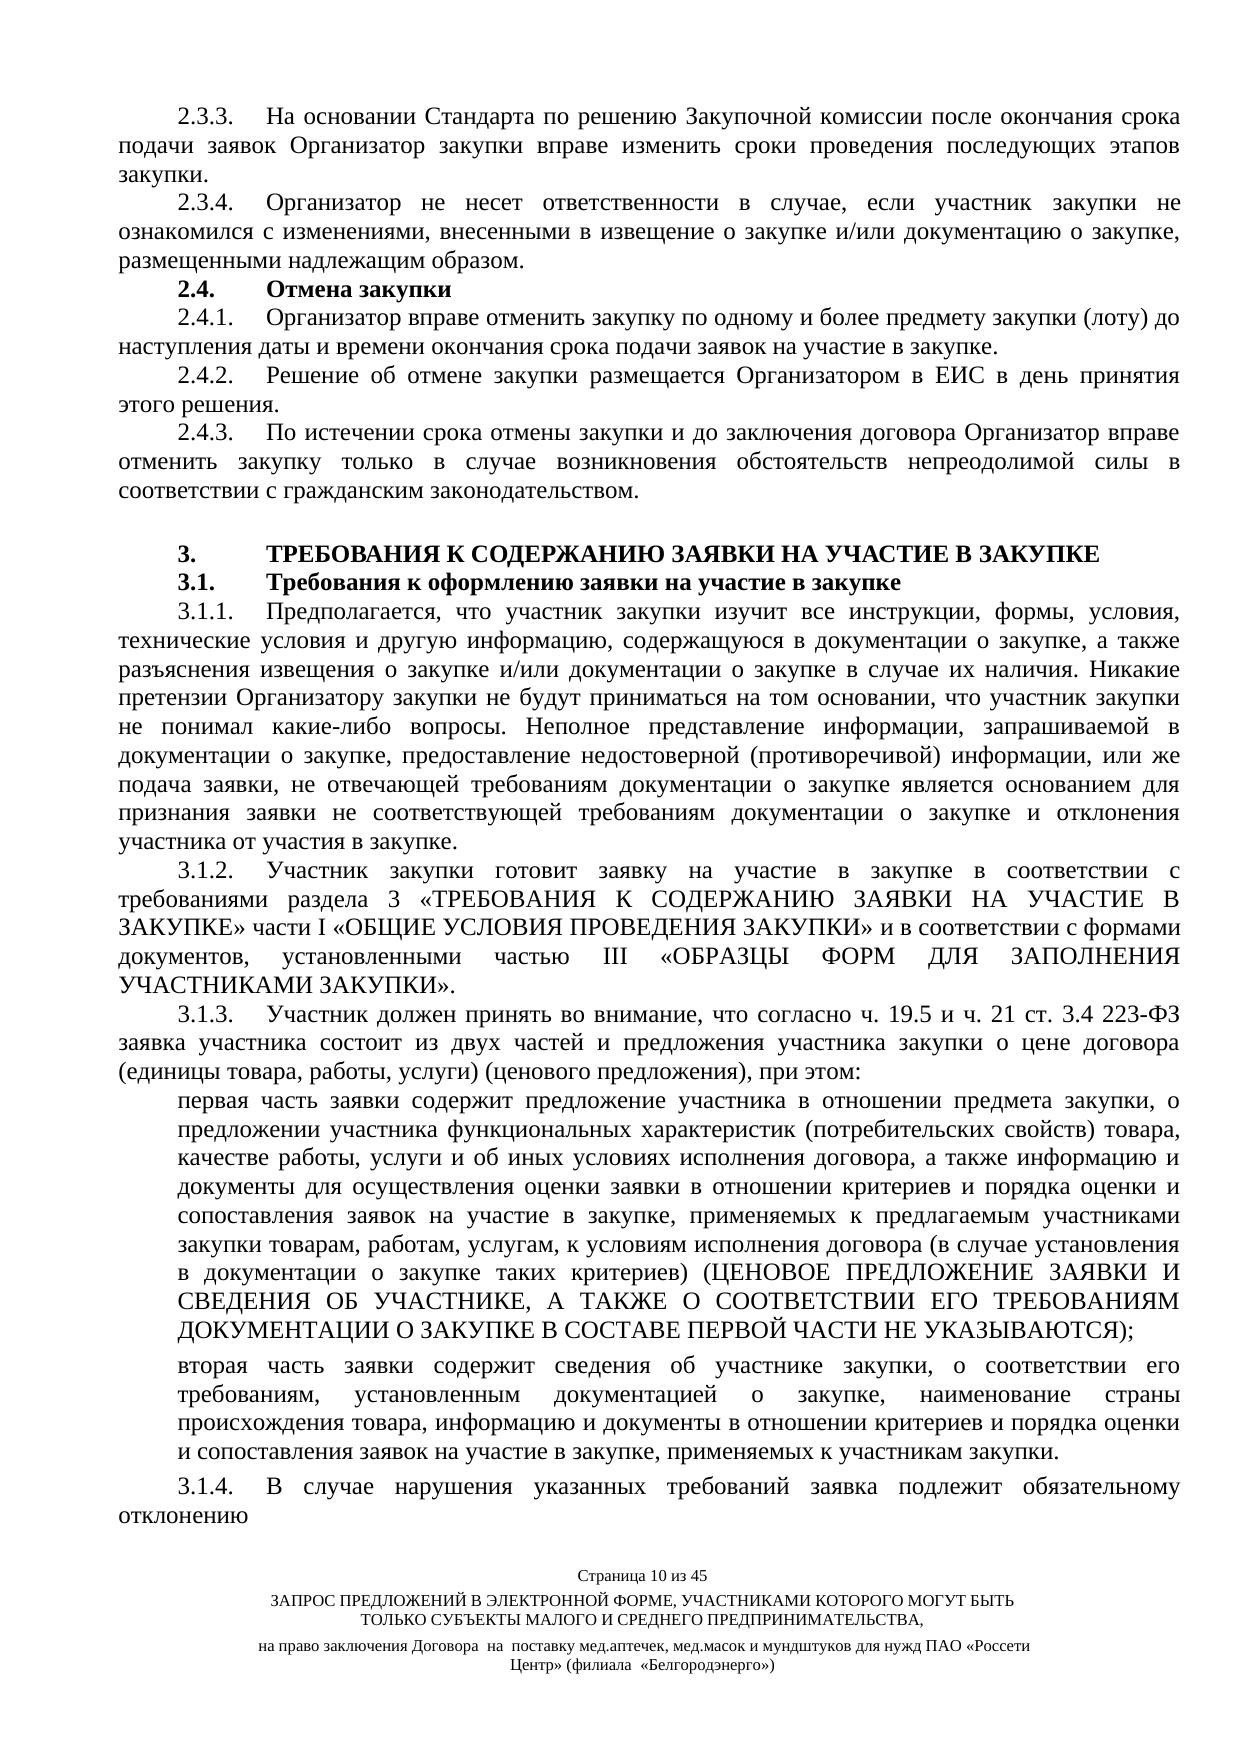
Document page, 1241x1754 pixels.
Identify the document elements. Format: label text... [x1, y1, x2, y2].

subtitle Организатор не несет ответственности в случае, если участник закупки не ознакомился с изменениями, внесенными в извещение о закупке и/или документацию о закупке, размещенными надлежащим образом. [118, 187, 1181, 274]
text первая часть заявки содержит предложение участника в отношении предмета закупки, о предложении участника функциональных характеристик (потребительских свойств) товара, качестве работы, услуги и об иных условиях исполнения договора, а также информацию и документы для осуществления оценки заявки в отношении критериев и порядка оценки и сопоставления заявок на участие в закупке, применяемых к предлагаемым участниками закупки товарам, работам, услугам, к условиям исполнения договора (в случае установления в документации о закупке таких критериев) (ЦЕНОВОЕ ПРЕДЛОЖЕНИЕ ЗАЯВКИ И СВЕДЕНИЯ ОБ УЧАСТНИКЕ, А ТАКЖЕ О СООТВЕТСТВИИ ЕГО ТРЕБОВАНИЯМ ДОКУМЕНТАЦИИ О ЗАКУПКЕ В СОСТАВЕ ПЕРВОЙ ЧАСТИ НЕ УКАЗЫВАЮТСЯ); [177, 1085, 1181, 1344]
text вторая часть заявки содержит сведения об участнике закупки, о соответствии его требованиям, установленным документацией о закупке, наименование страны происхождения товара, информацию и документы в отношении критериев и порядка оценки и сопоставления заявок на участие в закупке, применяемых к участникам закупки. [177, 1350, 1181, 1465]
subtitle Предполагается, что участник закупки изучит все инструкции, формы, условия, технические условия и другую информацию, содержащуюся в документации о закупке, а также разъяснения извещения о закупке и/или документации о закупке в случае их наличия. Никакие претензии Организатору закупки не будут приниматься на том основании, что участник закупки не понимал какие-либо вопросы. Неполное представление информации, запрашиваемой в документации о закупке, предоставление недостоверной (противоречивой) информации, или же подача заявки, не отвечающей требованиям документации о закупке является основанием для признания заявки не соответствующей требованиям документации о закупке и отклонения участника от участия в закупке. [118, 596, 1181, 855]
subtitle По истечении срока отмены закупки и до заключения договора Организатор вправе отменить закупку только в случае возникновения обстоятельств непреодолимой силы в соответствии с гражданским законодательством. [118, 417, 1181, 504]
subtitle Решение об отмене закупки размещается Организатором в ЕИС в день принятия этого решения. [118, 360, 1181, 417]
subtitle Организатор вправе отменить закупку по одному и более предмету закупки (лоту) до наступления даты и времени окончания срока подачи заявок на участие в закупке. [118, 302, 1181, 360]
subtitle ТРЕБОВАНИЯ К СОДЕРЖАНИЮ ЗАЯВКИ НА УЧАСТИЕ В ЗАКУПКЕ [118, 539, 1181, 567]
subtitle Требования к оформлению заявки на участие в закупке [118, 567, 1181, 596]
subtitle Участник закупки готовит заявку на участие в закупке в соответствии с требованиями раздела 3 «ТРЕБОВАНИЯ К СОДЕРЖАНИЮ ЗАЯВКИ НА УЧАСТИЕ В ЗАКУПКЕ» части I «ОБЩИЕ УСЛОВИЯ ПРОВЕДЕНИЯ ЗАКУПКИ» и в соответствии с формами документов, установленными частью III «ОБРАЗЦЫ ФОРМ ДЛЯ ЗАПОЛНЕНИЯ УЧАСТНИКАМИ ЗАКУПКИ». [118, 855, 1181, 999]
subtitle Участник должен принять во внимание, что согласно ч. 19.5 и ч. 21 ст. 3.4 223-ФЗ заявка участника состоит из двух частей и предложения участника закупки о цене договора (единицы товара, работы, услуги) (ценового предложения), при этом: [118, 999, 1181, 1085]
subtitle На основании Стандарта по решению Закупочной комиссии после окончания срока подачи заявок Организатор закупки вправе изменить сроки проведения последующих этапов закупки. [118, 101, 1181, 187]
subtitle В случае нарушения указанных требований заявка подлежит обязательному отклонению [118, 1471, 1181, 1529]
subtitle Отмена закупки [118, 274, 1181, 302]
